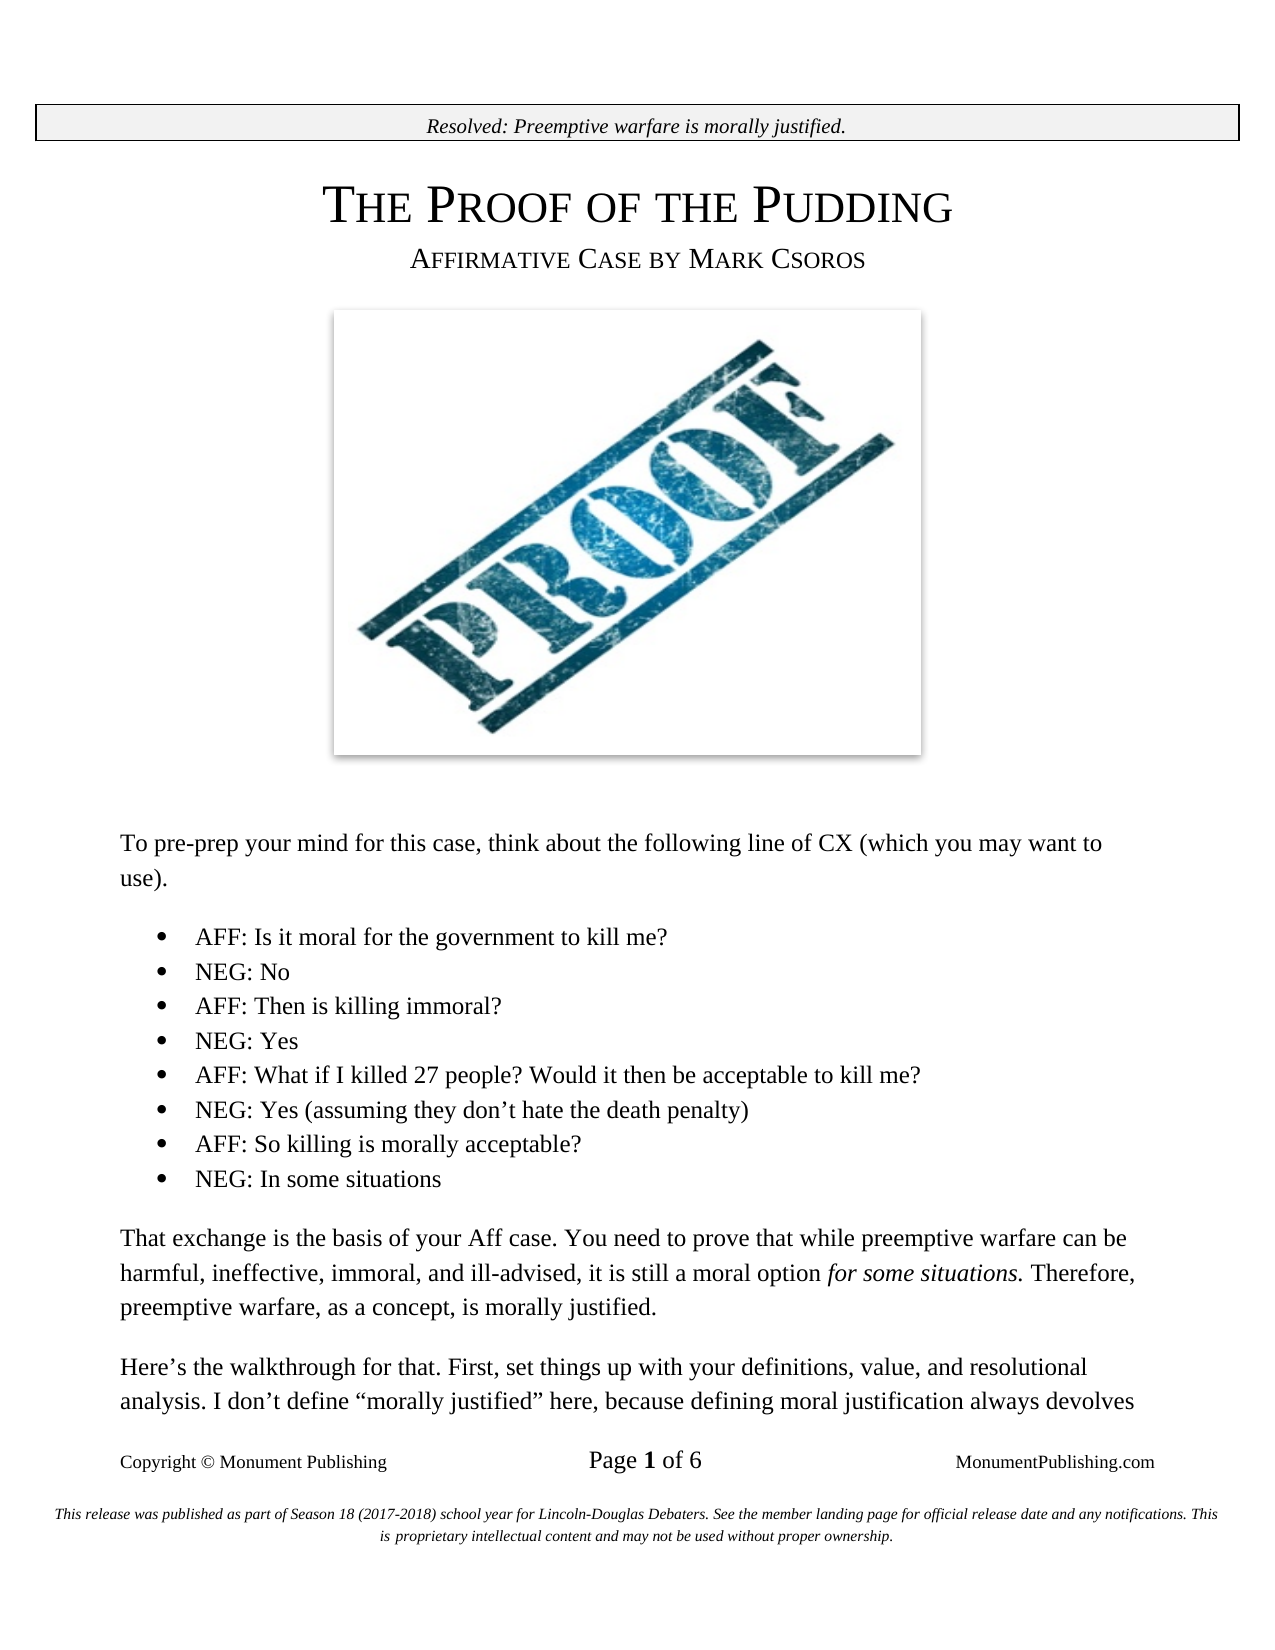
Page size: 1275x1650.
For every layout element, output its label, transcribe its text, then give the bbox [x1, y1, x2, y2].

list AFF: Is it moral for the government to kill me? [157, 922, 1155, 951]
list AFF: What if I killed 27 people? Would it then be acceptable to kill me? [157, 1060, 1155, 1089]
list NEG: Yes [157, 1026, 1155, 1054]
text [120, 1352, 1155, 1415]
list AFF: So killing is morally acceptable? [157, 1129, 1155, 1158]
title The Proof of the Pudding Affirmative Case by Mark Csoros [45, 172, 1230, 274]
picture [348, 325, 906, 741]
list NEG: No [157, 957, 1155, 986]
text To pre-prep your mind for this case, think about the following line of CX (which you may want to use). [120, 828, 1155, 892]
text That exchange is the basis of your Aff case. You need to prove that while preemptive warfare can be harmful, ineffective, immoral, and ill-advised, it is still a moral option for some situations. Therefore, preemptive warfare, as a concept, is morally justified. [120, 1223, 1155, 1321]
list NEG: Yes (assuming they don’t hate the death penalty) [157, 1095, 1155, 1123]
list NEG: In some situations [157, 1164, 1155, 1192]
list AFF: Then is killing immoral? [157, 991, 1155, 1020]
